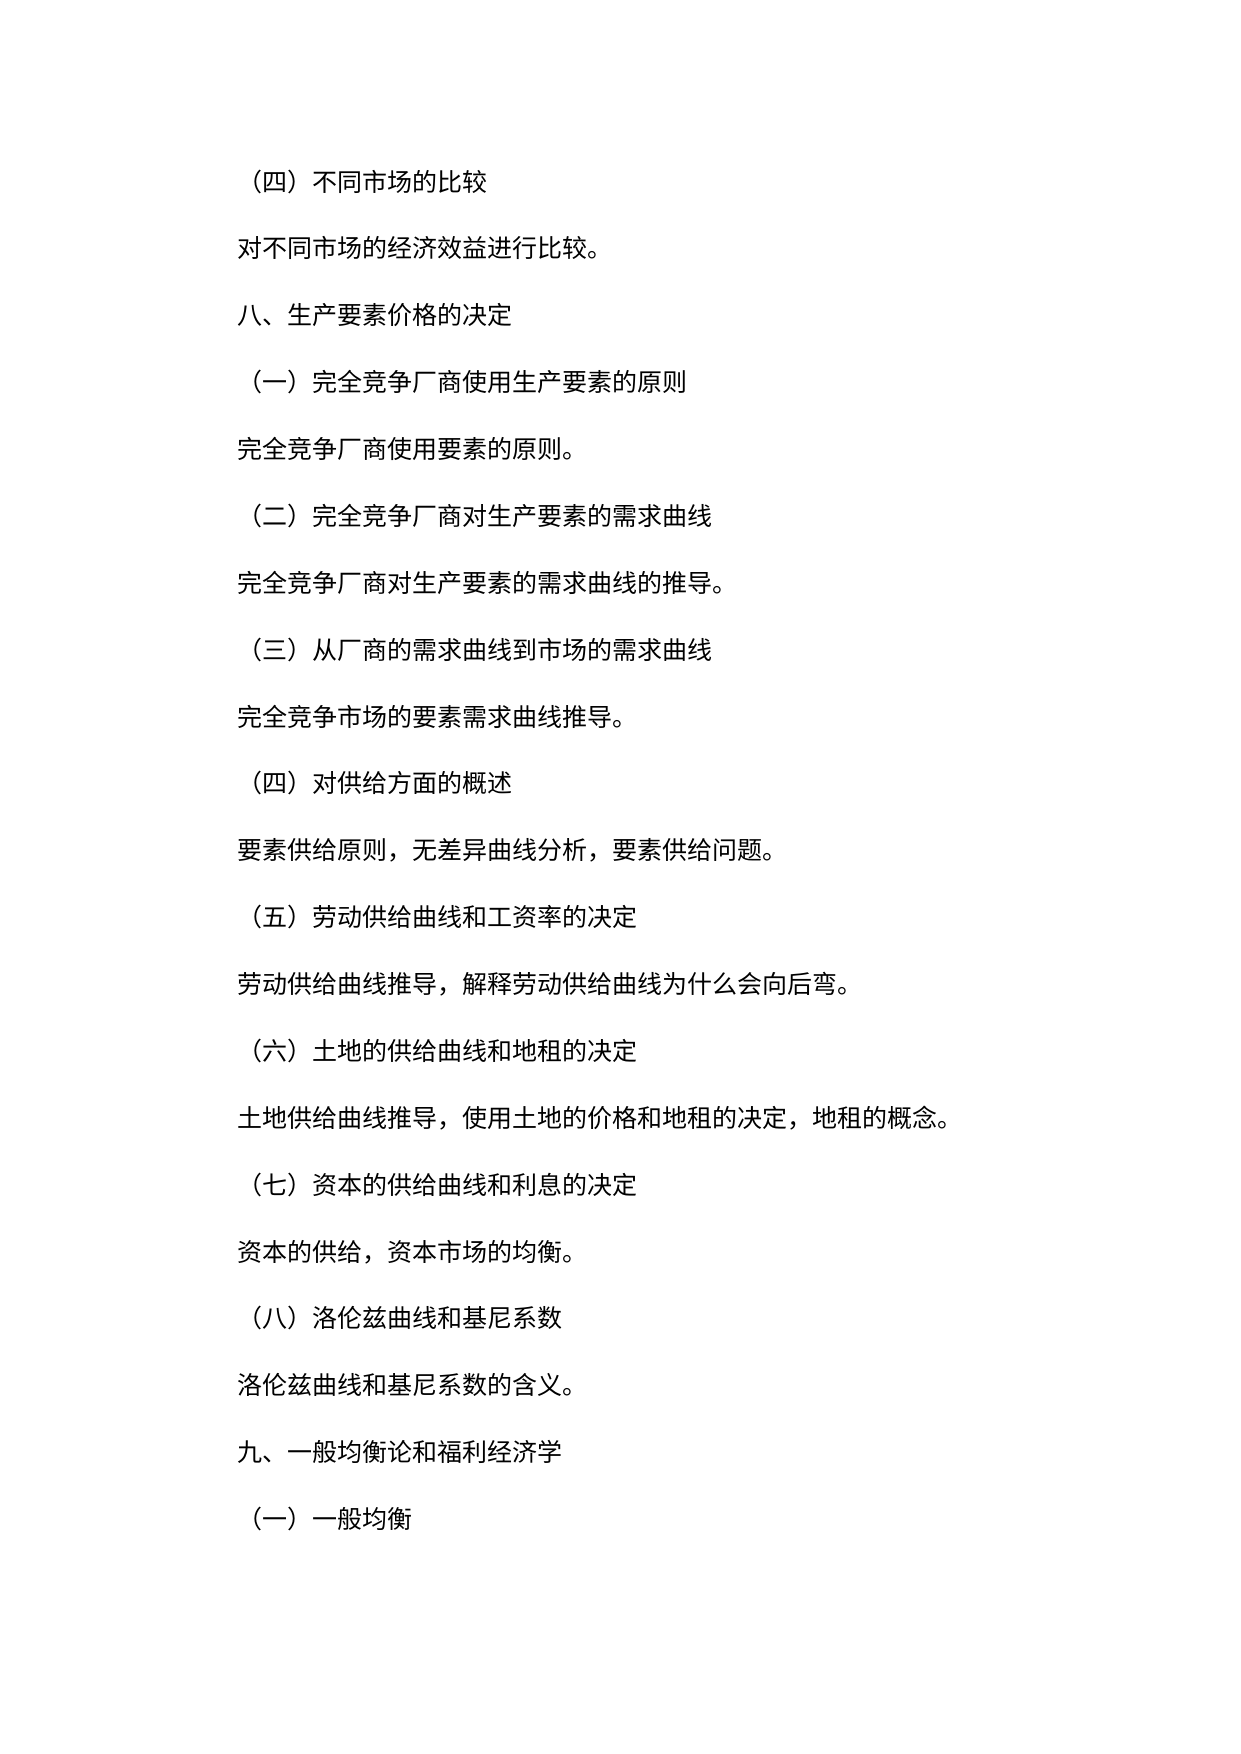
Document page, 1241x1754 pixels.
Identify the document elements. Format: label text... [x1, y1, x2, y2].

text 要素供给原则，无差异曲线分析，要素供给问题。 [187, 831, 1053, 867]
text （五）劳动供给曲线和工资率的决定 [187, 898, 1053, 934]
text 九、一般均衡论和福利经济学 [187, 1433, 1053, 1469]
text 完全竞争厂商对生产要素的需求曲线的推导。 [187, 563, 1053, 599]
text 资本的供给，资本市场的均衡。 [187, 1232, 1053, 1268]
text （八）洛伦兹曲线和基尼系数 [187, 1299, 1053, 1335]
text 洛伦兹曲线和基尼系数的含义。 [187, 1366, 1053, 1402]
text 对不同市场的经济效益进行比较。 [187, 229, 1053, 265]
text 八、生产要素价格的决定 [187, 296, 1053, 332]
text （二）完全竞争厂商对生产要素的需求曲线 [187, 496, 1053, 533]
text （一）完全竞争厂商使用生产要素的原则 [187, 363, 1053, 399]
text （七）资本的供给曲线和利息的决定 [187, 1165, 1053, 1201]
text （四）对供给方面的概述 [187, 764, 1053, 800]
text （三）从厂商的需求曲线到市场的需求曲线 [187, 630, 1053, 666]
text 劳动供给曲线推导，解释劳动供给曲线为什么会向后弯。 [187, 964, 1053, 1001]
text （六）土地的供给曲线和地租的决定 [187, 1031, 1053, 1068]
text （一）一般均衡 [187, 1499, 1053, 1536]
text 完全竞争市场的要素需求曲线推导。 [187, 697, 1053, 733]
text （四）不同市场的比较 [187, 162, 1053, 198]
text 完全竞争厂商使用要素的原则。 [187, 429, 1053, 466]
text 土地供给曲线推导，使用土地的价格和地租的决定，地租的概念。 [187, 1098, 1053, 1134]
